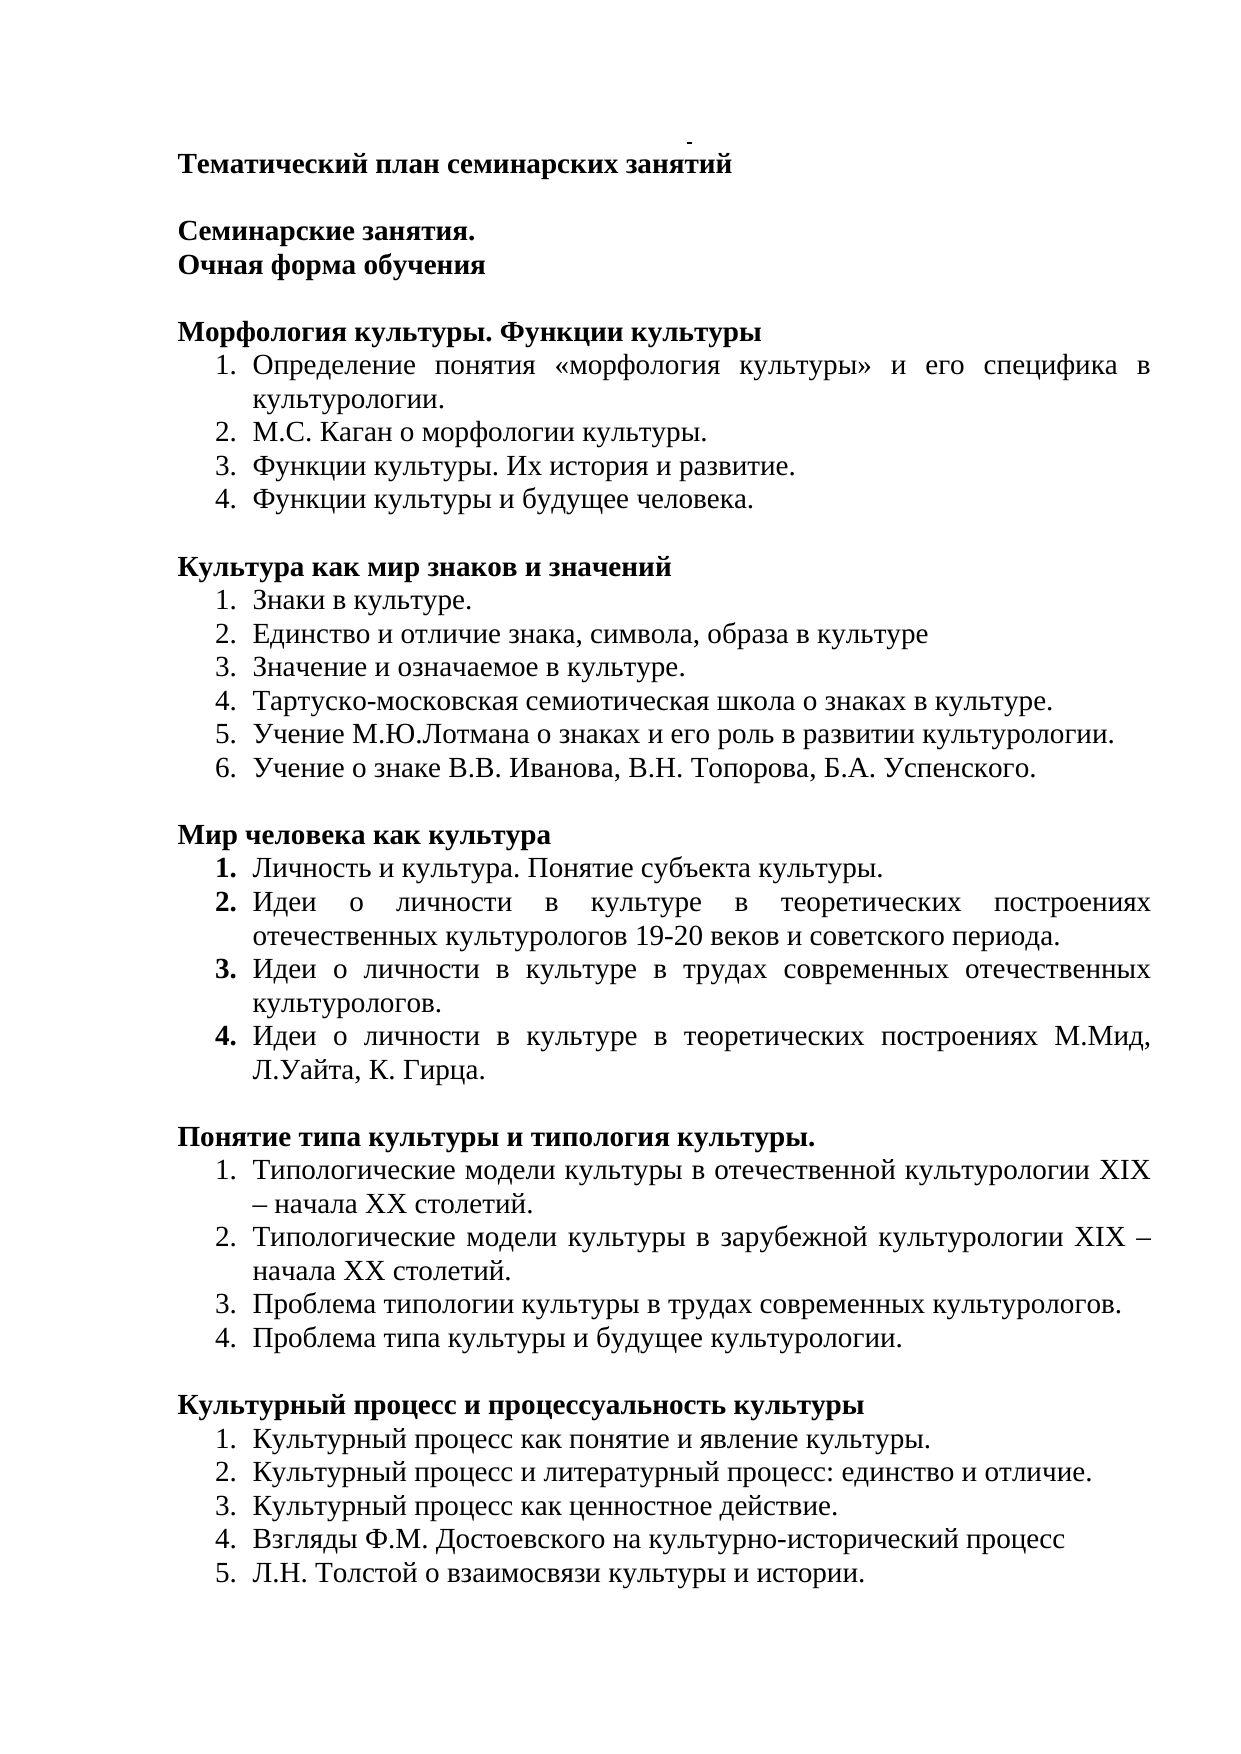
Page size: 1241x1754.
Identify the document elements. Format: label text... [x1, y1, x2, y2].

list Учение о знаке В.В. Иванова, В.Н. Топорова, Б.А. Успенского. [215, 750, 1152, 783]
list Личность и культура. Понятие субъекта культуры. [215, 851, 1152, 884]
text Очная форма обучения [177, 247, 1152, 280]
text Морфология культуры. Функции культуры [177, 314, 1152, 347]
list Типологические модели культуры в отечественной культурологии ХIХ – начала ХХ столетий. [215, 1152, 1152, 1219]
list Единство и отличие знака, символа, образа в культуре [215, 616, 1152, 649]
text Культурный процесс и процессуальность культуры [177, 1387, 1152, 1421]
list Проблема типологии культуры в трудах современных культурологов. [215, 1287, 1152, 1320]
list Функции культуры и будущее человека. [215, 482, 1152, 515]
list Взгляды Ф.М. Достоевского на культурно-исторический процесс [215, 1521, 1152, 1555]
list Культурный процесс и литературный процесс: единство и отличие. [215, 1454, 1152, 1488]
list М.С. Каган о морфологии культуры. [215, 414, 1152, 448]
list Культурный процесс как понятие и явление культуры. [215, 1421, 1152, 1454]
list Типологические модели культуры в зарубежной культурологии ХIХ – начала ХХ столетий. [215, 1219, 1152, 1287]
list Культурный процесс как ценностное действие. [215, 1488, 1152, 1521]
list Идеи о личности в культуре в теоретических построениях М.Мид, Л.Уайта, К. Гирца. [215, 1018, 1152, 1085]
list Тартуско-московская семиотическая школа о знаках в культуре. [215, 683, 1152, 716]
list Определение понятия «морфология культуры» и его специфика в культурологии. [215, 347, 1152, 414]
text Тематический план семинарских занятий [177, 146, 1152, 180]
list Функции культуры. Их история и развитие. [215, 448, 1152, 482]
list Значение и означаемое в культуре. [215, 649, 1152, 683]
text Семинарские занятия. [177, 213, 1152, 247]
list Идеи о личности в культуре в теоретических построениях отечественных культурологов 19-20 веков и советского периода. [215, 884, 1152, 951]
list Учение М.Ю.Лотмана о знаках и его роль в развитии культурологии. [215, 716, 1152, 750]
list Идеи о личности в культуре в трудах современных отечественных культурологов. [215, 951, 1152, 1018]
list Л.Н. Толстой о взаимосвязи культуры и истории. [215, 1555, 1152, 1588]
text Культура как мир знаков и значений [177, 549, 1152, 582]
list Проблема типа культуры и будущее культурологии. [215, 1320, 1152, 1354]
list Знаки в культуре. [215, 582, 1152, 616]
text Мир человека как культура [177, 817, 1152, 851]
text Понятие типа культуры и типология культуры. [177, 1119, 1152, 1152]
